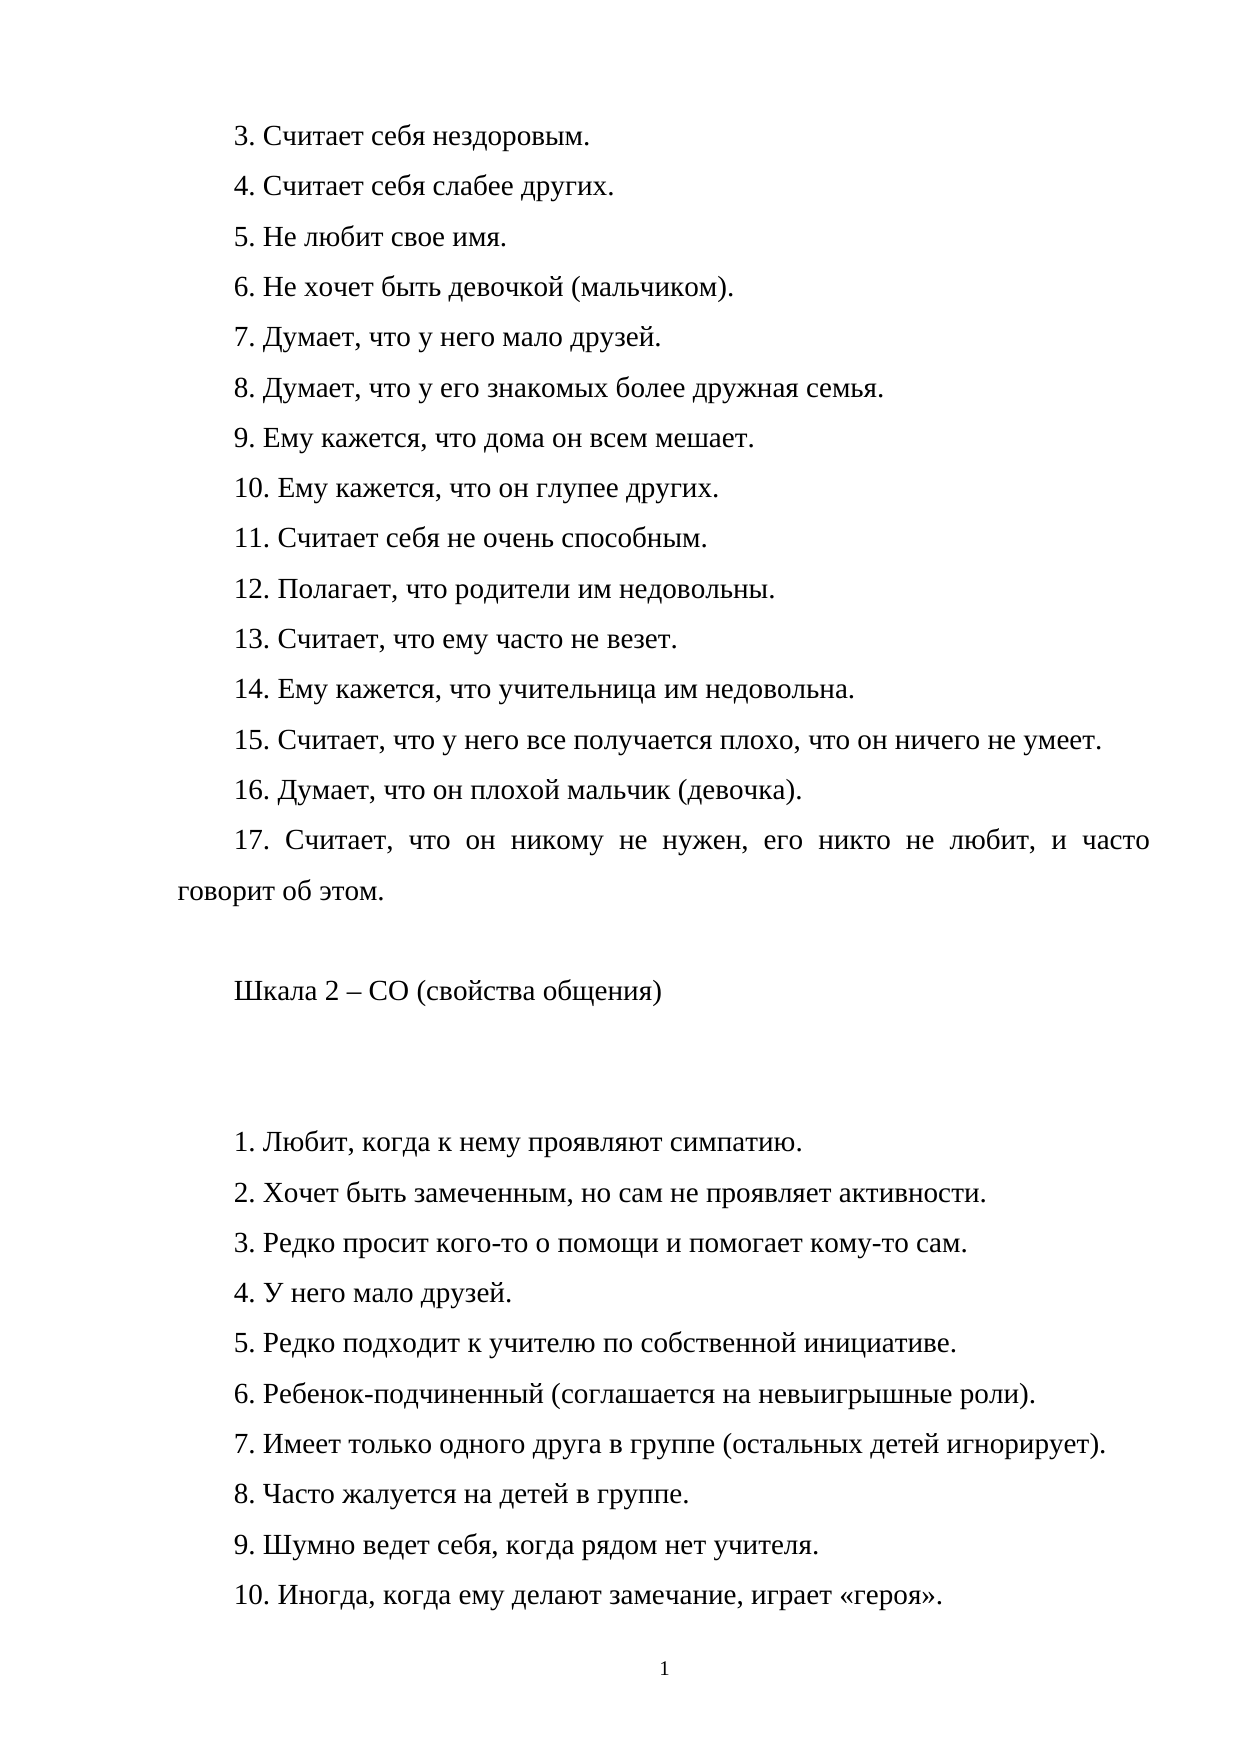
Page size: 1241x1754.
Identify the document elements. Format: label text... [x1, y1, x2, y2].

text 4. Считает себя слабее других. [177, 168, 1152, 202]
text 14. Ему кажется, что учительница им недовольна. [177, 672, 1152, 705]
text 16. Думает, что он плохой мальчик (девочка). [177, 772, 1152, 806]
text 10. Ему кажется, что он глупее других. [177, 470, 1152, 504]
text 1. Любит, когда к нему проявляют симпатию. [177, 1124, 1152, 1158]
text 5. Редко подходит к учителю по собственной инициативе. [177, 1326, 1152, 1359]
text 2. Хочет быть замеченным, но сам не проявляет активности. [177, 1175, 1152, 1208]
text 7. Имеет только одного друга в группе (остальных детей игнорирует). [177, 1426, 1152, 1460]
text 6. Ребенок-подчиненный (соглашается на невыигрышные роли). [177, 1376, 1152, 1409]
text 3. Редко просит кого-то о помощи и помогает кому-то сам. [177, 1225, 1152, 1258]
text 13. Считает, что ему часто не везет. [177, 621, 1152, 655]
text 8. Часто жалуется на детей в группе. [177, 1477, 1152, 1510]
text 11. Считает себя не очень способным. [177, 521, 1152, 554]
text 6. Не хочет быть девочкой (мальчиком). [177, 269, 1152, 303]
text 10. Иногда, когда ему делают замечание, играет «героя». [177, 1577, 1152, 1611]
text 3. Считает себя нездоровым. [177, 118, 1152, 152]
text 9. Шумно ведет себя, когда рядом нет учителя. [177, 1527, 1152, 1560]
text Шкала 2 – СО (свойства общения) [177, 973, 1152, 1007]
text 8. Думает, что у его знакомых более дружная семья. [177, 370, 1152, 403]
text 9. Ему кажется, что дома он всем мешает. [177, 420, 1152, 453]
text 5. Не любит свое имя. [177, 219, 1152, 252]
text 12. Полагает, что родители им недовольны. [177, 571, 1152, 604]
text 17. Считает, что он никому не нужен, его никто не любит, и часто говорит об этом. [177, 822, 1152, 906]
text 7. Думает, что у него мало друзей. [177, 319, 1152, 353]
text 4. У него мало друзей. [177, 1275, 1152, 1309]
text 15. Считает, что у него все получается плохо, что он ничего не умеет. [177, 722, 1152, 755]
